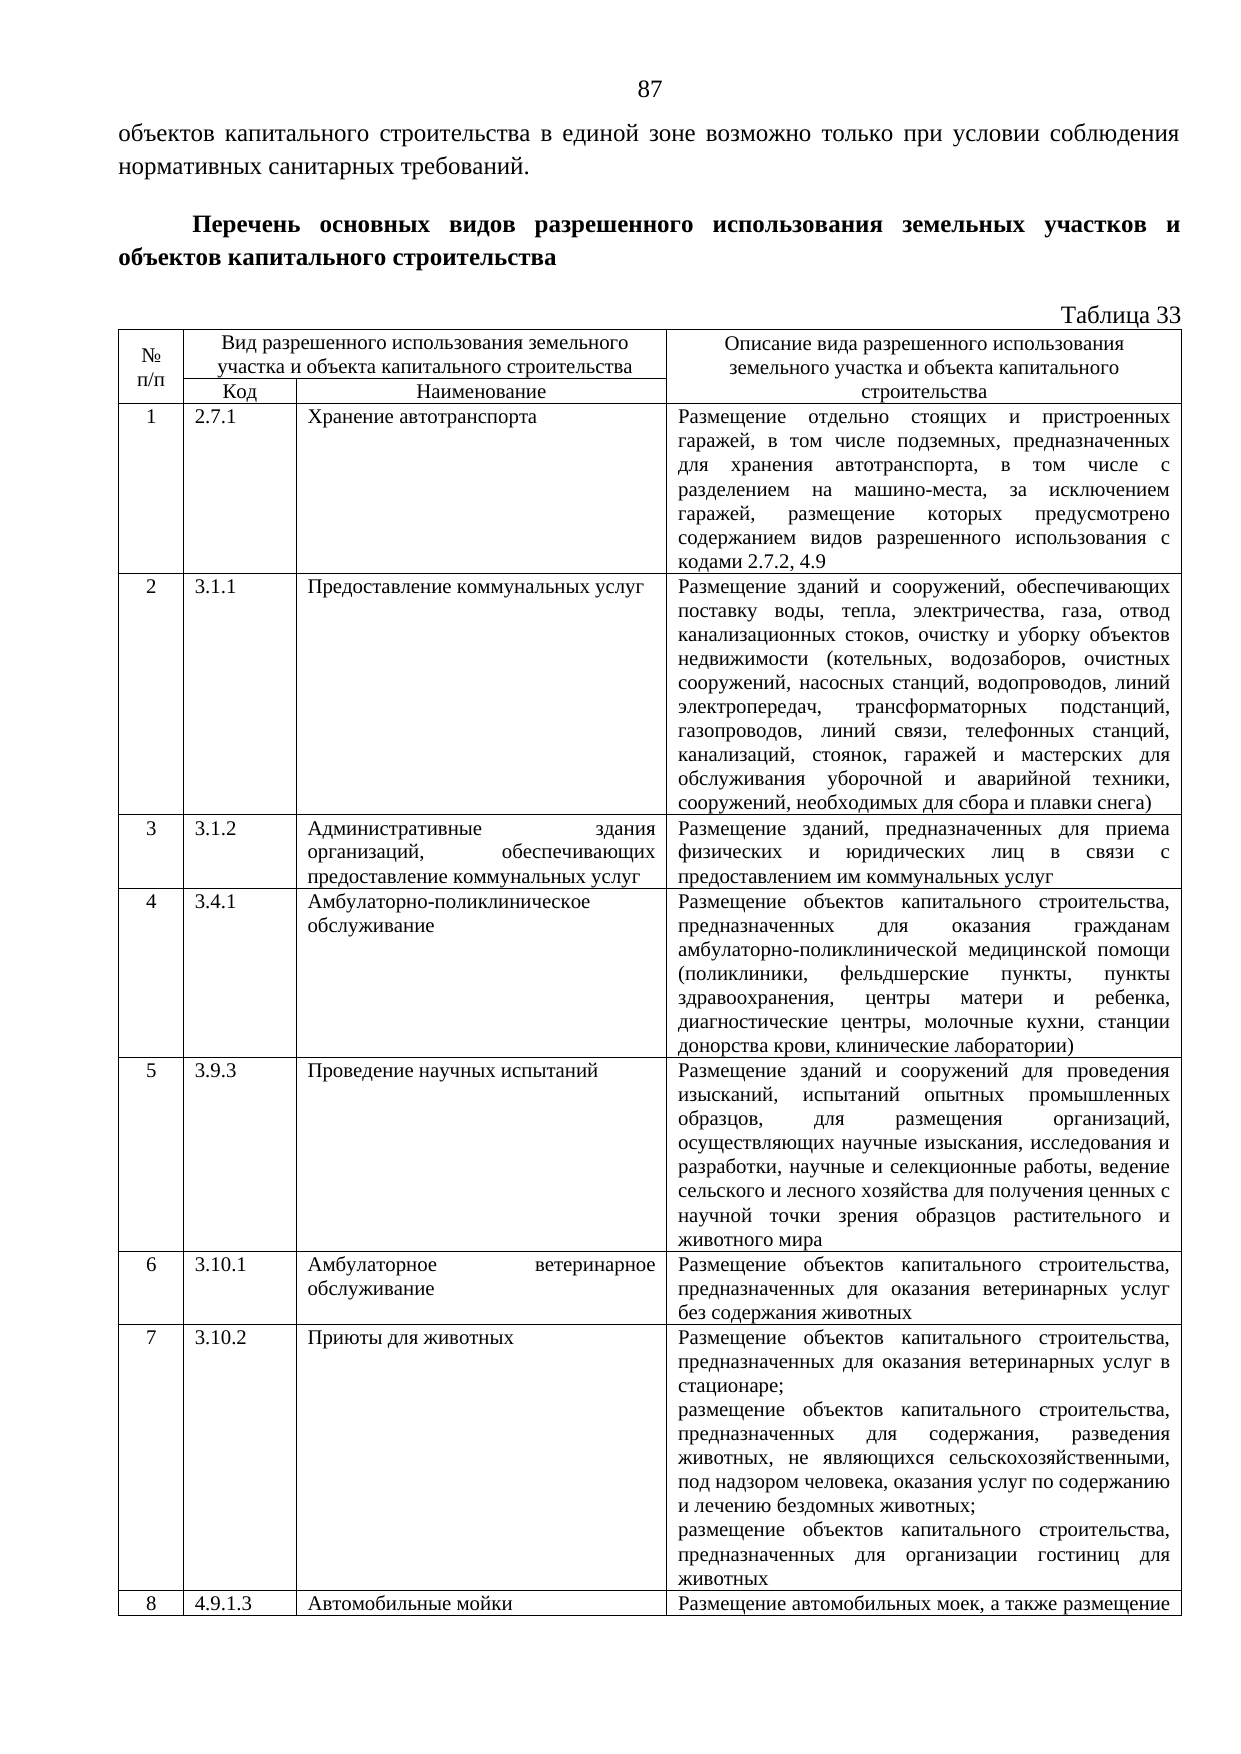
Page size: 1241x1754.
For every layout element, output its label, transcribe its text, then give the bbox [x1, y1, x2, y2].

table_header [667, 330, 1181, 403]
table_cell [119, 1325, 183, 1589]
list Перечень основных видов разрешенного использования земельных участков и объектов капитального строительства [118, 209, 1181, 271]
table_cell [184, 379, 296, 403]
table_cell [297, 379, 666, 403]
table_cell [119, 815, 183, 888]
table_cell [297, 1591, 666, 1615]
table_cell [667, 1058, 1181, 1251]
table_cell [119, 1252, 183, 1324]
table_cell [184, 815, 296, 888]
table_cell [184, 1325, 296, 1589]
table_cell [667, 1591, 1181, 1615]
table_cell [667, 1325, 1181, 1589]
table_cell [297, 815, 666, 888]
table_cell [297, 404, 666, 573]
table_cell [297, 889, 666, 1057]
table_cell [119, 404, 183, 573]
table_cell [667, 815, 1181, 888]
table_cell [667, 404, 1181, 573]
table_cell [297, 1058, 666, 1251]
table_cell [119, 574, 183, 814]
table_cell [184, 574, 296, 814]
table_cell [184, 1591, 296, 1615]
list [118, 118, 1181, 180]
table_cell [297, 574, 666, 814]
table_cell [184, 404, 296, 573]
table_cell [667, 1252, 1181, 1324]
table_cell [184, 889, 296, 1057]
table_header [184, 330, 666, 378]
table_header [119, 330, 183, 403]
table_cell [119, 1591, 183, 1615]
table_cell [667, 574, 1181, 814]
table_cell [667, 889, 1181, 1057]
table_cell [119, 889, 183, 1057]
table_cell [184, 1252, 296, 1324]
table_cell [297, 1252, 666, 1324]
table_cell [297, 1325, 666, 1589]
text Таблица 33 [192, 300, 1181, 329]
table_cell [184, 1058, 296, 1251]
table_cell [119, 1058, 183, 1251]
